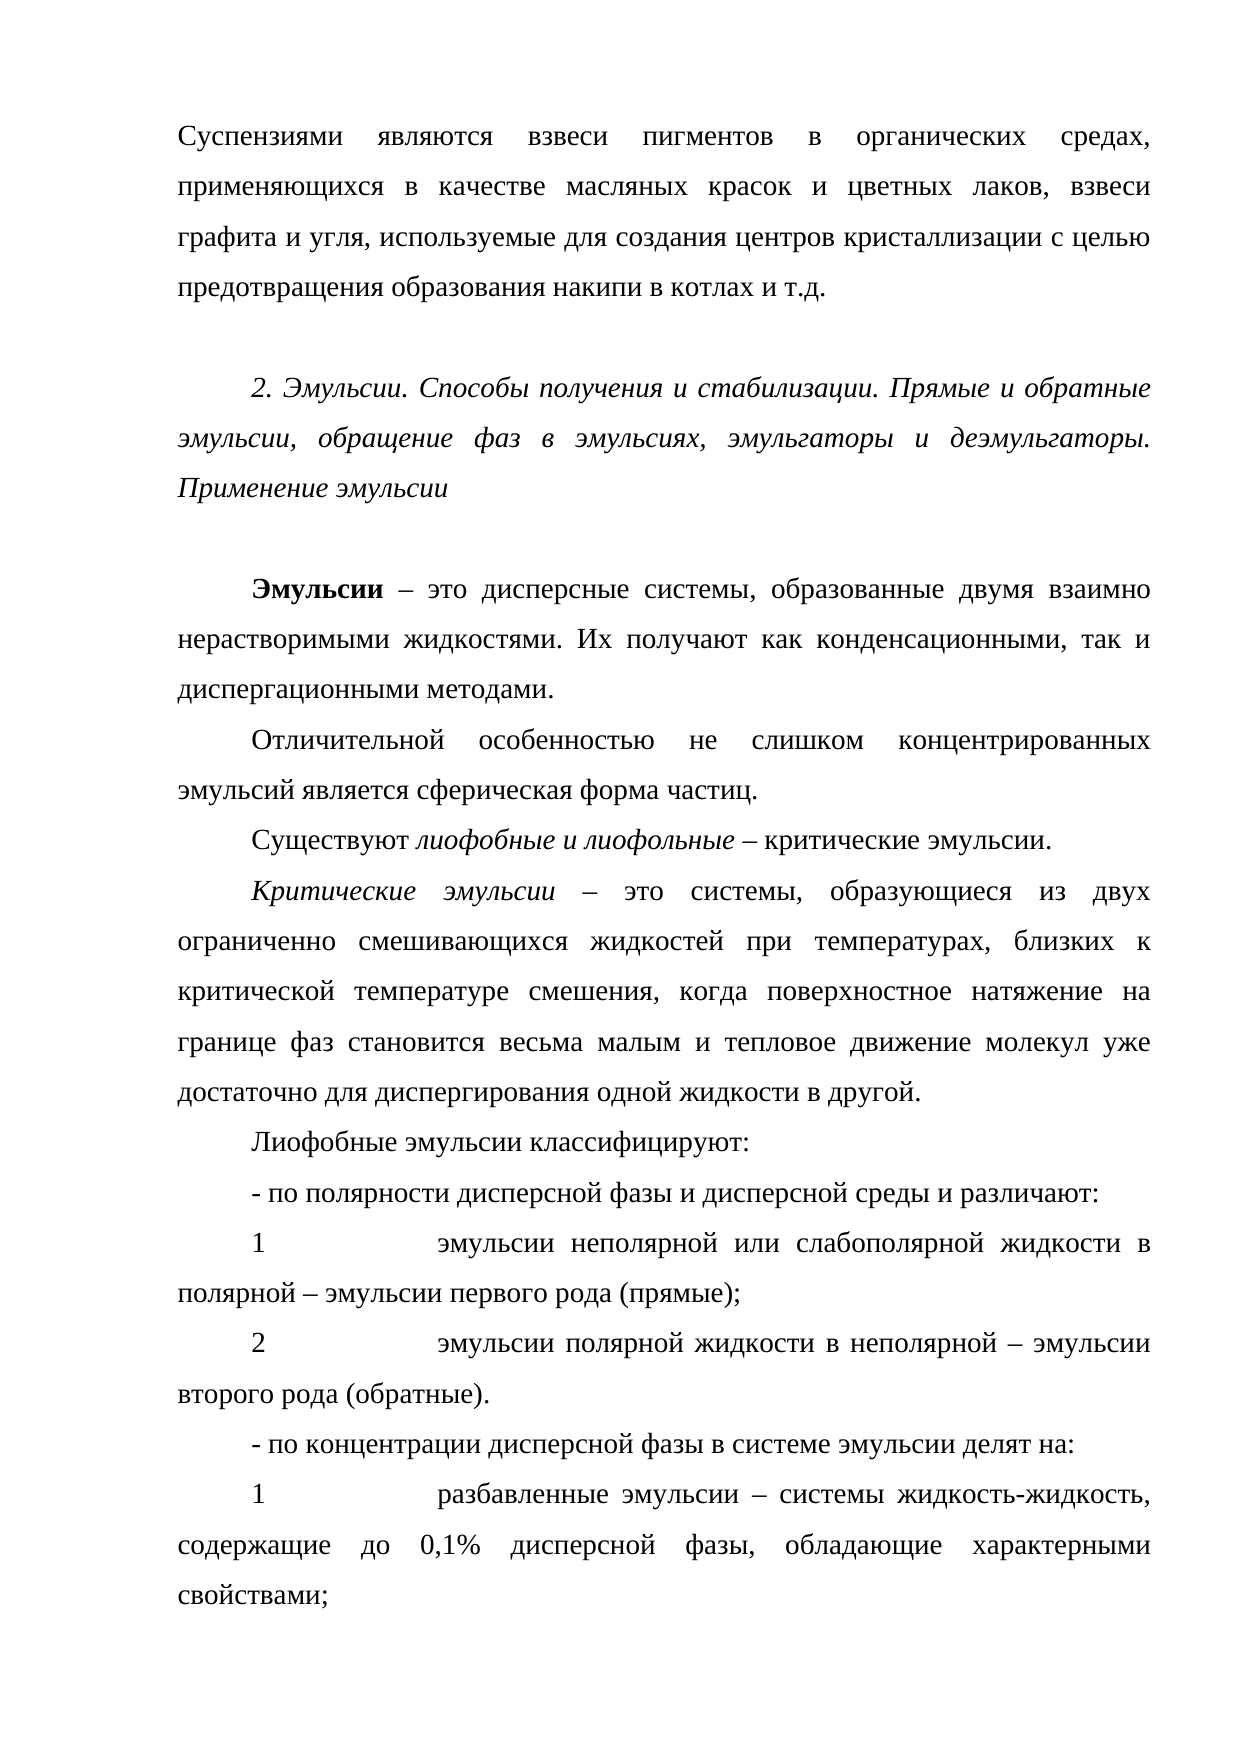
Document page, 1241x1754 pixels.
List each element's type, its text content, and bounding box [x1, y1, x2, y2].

text Отличительной особенностью не слишком концентрированных эмульсий является сферическая форма частиц. [177, 722, 1152, 806]
text Эмульсии – это дисперсные системы, образованные двумя взаимно нерастворимыми жидкостями. Их получают как конденсационными, так и диспергационными методами. [177, 571, 1152, 705]
text Существуют лиофобные и лиофольные – критические эмульсии. [177, 822, 1152, 856]
text 2. Эмульсии. Способы получения и стабилизации. Прямые и обратные эмульсии, обращение фаз в эмульсиях, эмульгаторы и деэмульгаторы. Применение эмульсии [177, 370, 1152, 504]
text - по полярности дисперсной фазы и дисперсной среды и различают: [177, 1175, 1152, 1208]
list разбавленные эмульсии – системы жидкость-жидкость, содержащие до 0,1% дисперсной фазы, обладающие характерными свойствами; [177, 1477, 1152, 1611]
text Критические эмульсии – это системы, образующиеся из двух ограниченно смешивающихся жидкостей при температурах, близких к критической температуре смешения, когда поверхностное натяжение на границе фаз становится весьма малым и тепловое движение молекул уже достаточно для диспергирования одной жидкости в другой. [177, 873, 1152, 1108]
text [177, 118, 1152, 303]
list эмульсии полярной жидкости в неполярной – эмульсии второго рода (обратные). [177, 1326, 1152, 1409]
text - по концентрации дисперсной фазы в системе эмульсии делят на: [177, 1426, 1152, 1460]
list эмульсии неполярной или слабополярной жидкости в полярной – эмульсии первого рода (прямые); [177, 1225, 1152, 1309]
text Лиофобные эмульсии классифицируют: [177, 1124, 1152, 1158]
